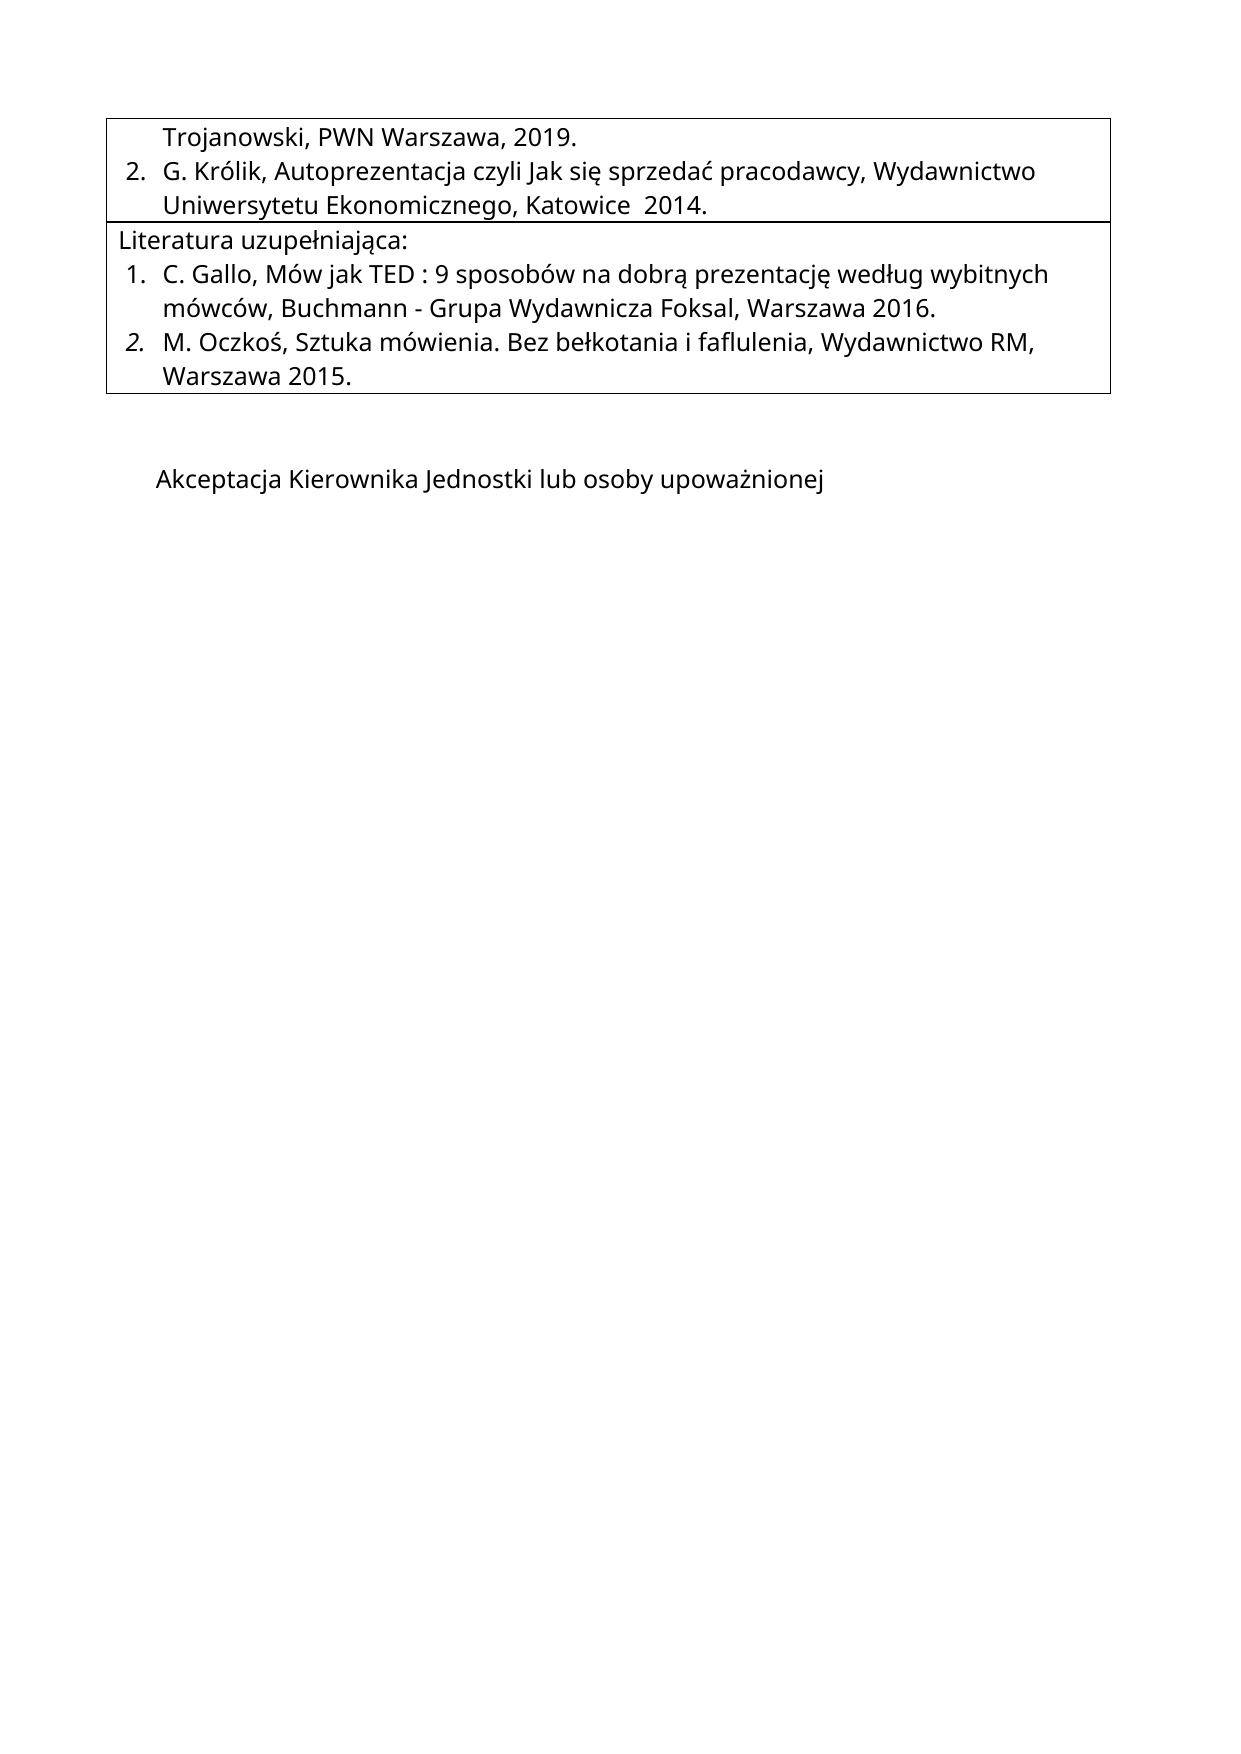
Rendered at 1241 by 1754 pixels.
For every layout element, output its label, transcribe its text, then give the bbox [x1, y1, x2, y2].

table_cell Literatura uzupełniająca: C. Gallo, Mów jak TED : 9 sposobów na dobrą prezentację według wybitnych mówców, Buchmann - Grupa Wydawnicza Foksal, Warszawa 2016. M. Oczkoś, Sztuka mówienia. Bez bełkotania i faflulenia, Wydawnictwo RM, Warszawa 2015. [107, 223, 1110, 393]
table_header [107, 119, 1110, 221]
text Akceptacja Kierownika Jednostki lub osoby upoważnionej [156, 462, 1122, 496]
